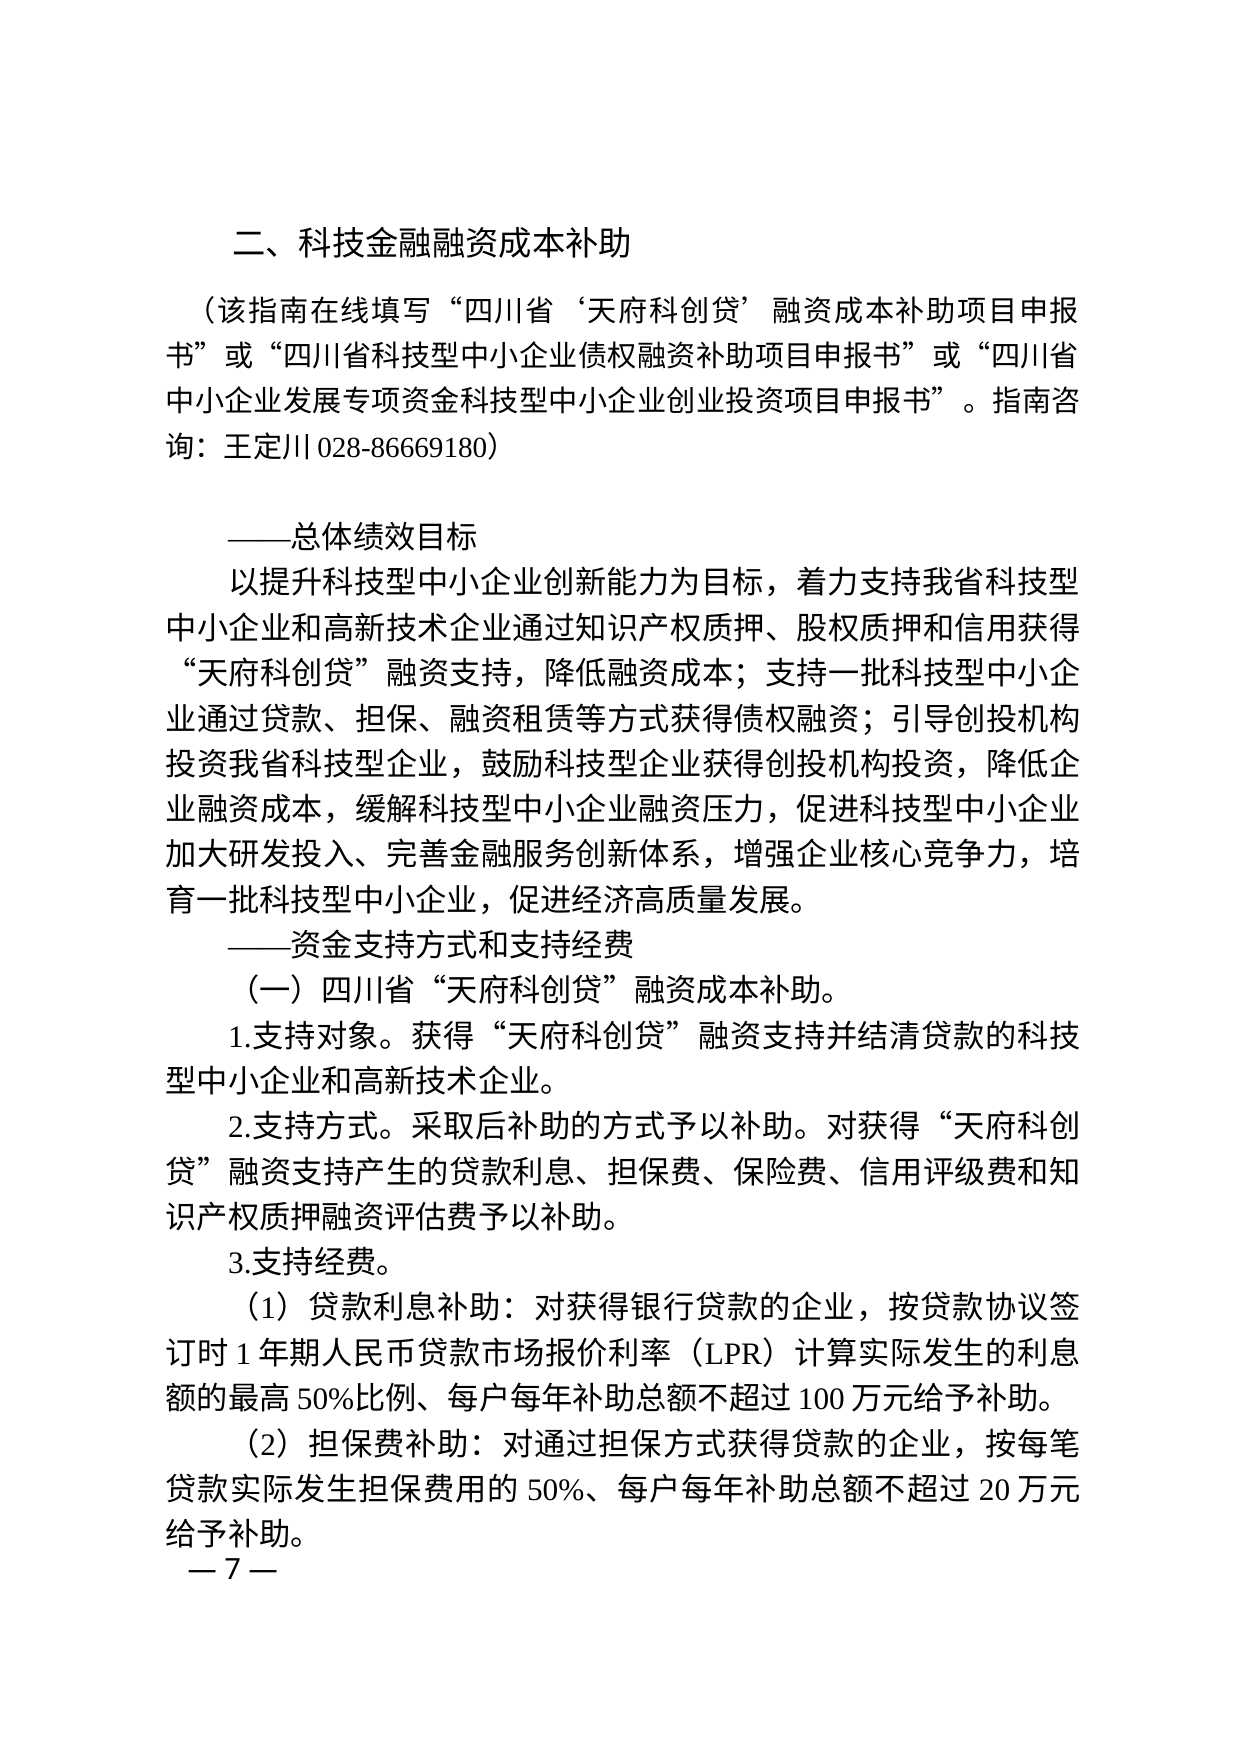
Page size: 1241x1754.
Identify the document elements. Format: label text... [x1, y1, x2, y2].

list 二、科技金融融资成本补助 [165, 195, 1081, 286]
text 3.支持经费。 [165, 1237, 1081, 1283]
text ——资金支持方式和支持经费 [165, 920, 1081, 966]
text 以提升科技型中小企业创新能力为目标，着力支持我省科技型中小企业和高新技术企业通过知识产权质押、股权质押和信用获得“天府科创贷”融资支持，降低融资成本；支持一批科技型中小企业通过贷款、担保、融资租赁等方式获得债权融资；引导创投机构投资我省科技型企业，鼓励科技型企业获得创投机构投资，降低企业融资成本，缓解科技型中小企业融资压力，促进科技型中小企业加大研发投入、完善金融服务创新体系，增强企业核心竞争力，培育一批科技型中小企业，促进经济高质量发展。 [165, 558, 1081, 920]
text （该指南在线填写“四川省‘天府科创贷’融资成本补助项目申报书”或“四川省科技型中小企业债权融资补助项目申报书”或“四川省中小企业发展专项资金科技型中小企业创业投资项目申报书”。指南咨询：王定川028-86669180） [165, 286, 1081, 467]
text 2.支持方式。采取后补助的方式予以补助。对获得“天府科创贷”融资支持产生的贷款利息、担保费、保险费、信用评级费和知识产权质押融资评估费予以补助。 [165, 1101, 1081, 1237]
text （一）四川省“天府科创贷”融资成本补助。 [165, 966, 1081, 1011]
text ——总体绩效目标 [165, 512, 1081, 558]
text （2）担保费补助：对通过担保方式获得贷款的企业，按每笔贷款实际发生担保费用的50%、每户每年补助总额不超过20万元给予补助。 [165, 1419, 1081, 1554]
text 1.支持对象。获得“天府科创贷”融资支持并结清贷款的科技型中小企业和高新技术企业。 [165, 1011, 1081, 1101]
text （1）贷款利息补助：对获得银行贷款的企业，按贷款协议签订时1年期人民币贷款市场报价利率（LPR）计算实际发生的利息额的最高50%比例、每户每年补助总额不超过100万元给予补助。 [165, 1283, 1081, 1419]
